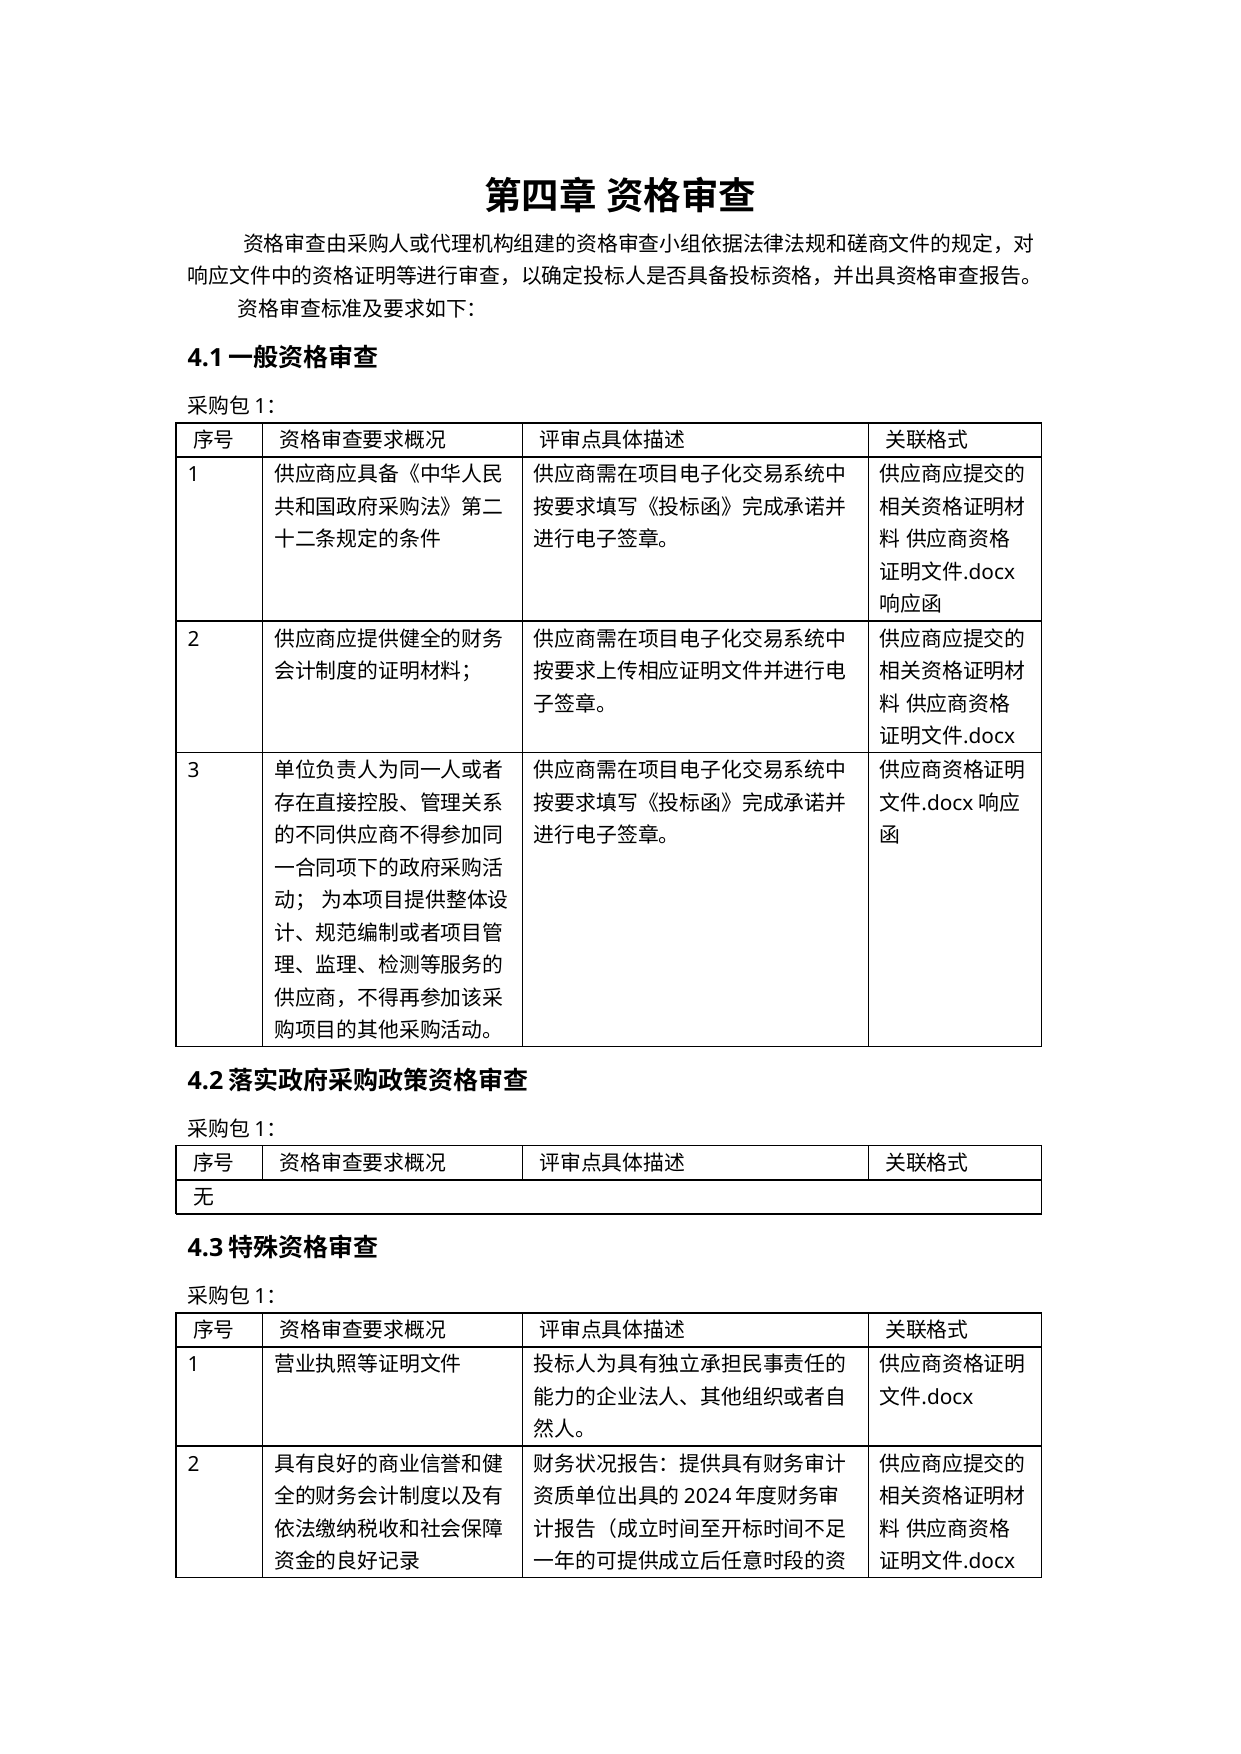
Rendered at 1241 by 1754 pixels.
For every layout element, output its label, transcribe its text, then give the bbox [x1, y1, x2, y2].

text 采购包1： [187, 389, 1053, 422]
table_cell 2 [177, 622, 262, 752]
table_cell 供应商应具备《中华人民共和国政府采购法》第二十二条规定的条件 [263, 458, 522, 620]
table_header 序号 [177, 424, 262, 456]
table_header 评审点具体描述 [523, 1146, 868, 1179]
text 4.2落实政府采购政策资格审查 [187, 1047, 1053, 1112]
text 采购包1： [187, 1112, 1053, 1145]
table_header 关联格式 [869, 424, 1041, 456]
table_cell 供应商需在项目电子化交易系统中按要求上传相应证明文件并进行电子签章。 [523, 622, 868, 752]
table_cell 营业执照等证明文件 [263, 1348, 522, 1445]
table_cell 供应商资格证明文件.docx 响应函 [869, 753, 1041, 1046]
table_cell 供应商需在项目电子化交易系统中按要求填写《投标函》完成承诺并进行电子签章。 [523, 753, 868, 1046]
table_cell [523, 1447, 868, 1577]
text 4.1一般资格审查 [187, 324, 1053, 389]
table_cell 投标人为具有独立承担民事责任的能力的企业法人、其他组织或者自然人。 [523, 1348, 868, 1445]
text 资格审查标准及要求如下： [187, 292, 1053, 324]
table_cell 1 [177, 1348, 262, 1445]
text 资格审查由采购人或代理机构组建的资格审查小组依据法律法规和磋商文件的规定，对响应文件中的资格证明等进行审查，以确定投标人是否具备投标资格，并出具资格审查报告。 [187, 227, 1053, 292]
table_header 资格审查要求概况 [263, 1146, 522, 1179]
table_cell 供应商应提交的相关资格证明材料 供应商资格证明文件.docx 响应函 [869, 458, 1041, 620]
table_cell 无 [177, 1181, 1041, 1213]
table_cell 2 [177, 1447, 262, 1577]
table_cell 单位负责人为同一人或者存在直接控股、管理关系的不同供应商不得参加同一合同项下的政府采购活动； 为本项目提供整体设计、规范编制或者项目管理、监理、检测等服务的供应商，不得再参加该采购项目的其他采购活动。 [263, 753, 522, 1046]
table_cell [263, 1447, 522, 1577]
table_header 资格审查要求概况 [263, 424, 522, 456]
table_cell 供应商应提交的相关资格证明材料 供应商资格证明文件.docx [869, 622, 1041, 752]
table_cell 供应商需在项目电子化交易系统中按要求填写《投标函》完成承诺并进行电子签章。 [523, 458, 868, 620]
table_cell 供应商应提供健全的财务会计制度的证明材料； [263, 622, 522, 752]
table_header 评审点具体描述 [523, 1314, 868, 1346]
table_header 评审点具体描述 [523, 424, 868, 456]
table_cell 1 [177, 458, 262, 620]
text 采购包1： [187, 1279, 1053, 1312]
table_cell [869, 1447, 1041, 1577]
table_header 序号 [177, 1314, 262, 1346]
table_header 关联格式 [869, 1314, 1041, 1346]
table_header 序号 [177, 1146, 262, 1179]
table_header 资格审查要求概况 [263, 1314, 522, 1346]
table_cell 3 [177, 753, 262, 1046]
text 第四章 资格审查 [187, 162, 1053, 227]
table_cell 供应商资格证明文件.docx [869, 1348, 1041, 1445]
text 4.3特殊资格审查 [187, 1214, 1053, 1279]
table_header 关联格式 [869, 1146, 1041, 1179]
